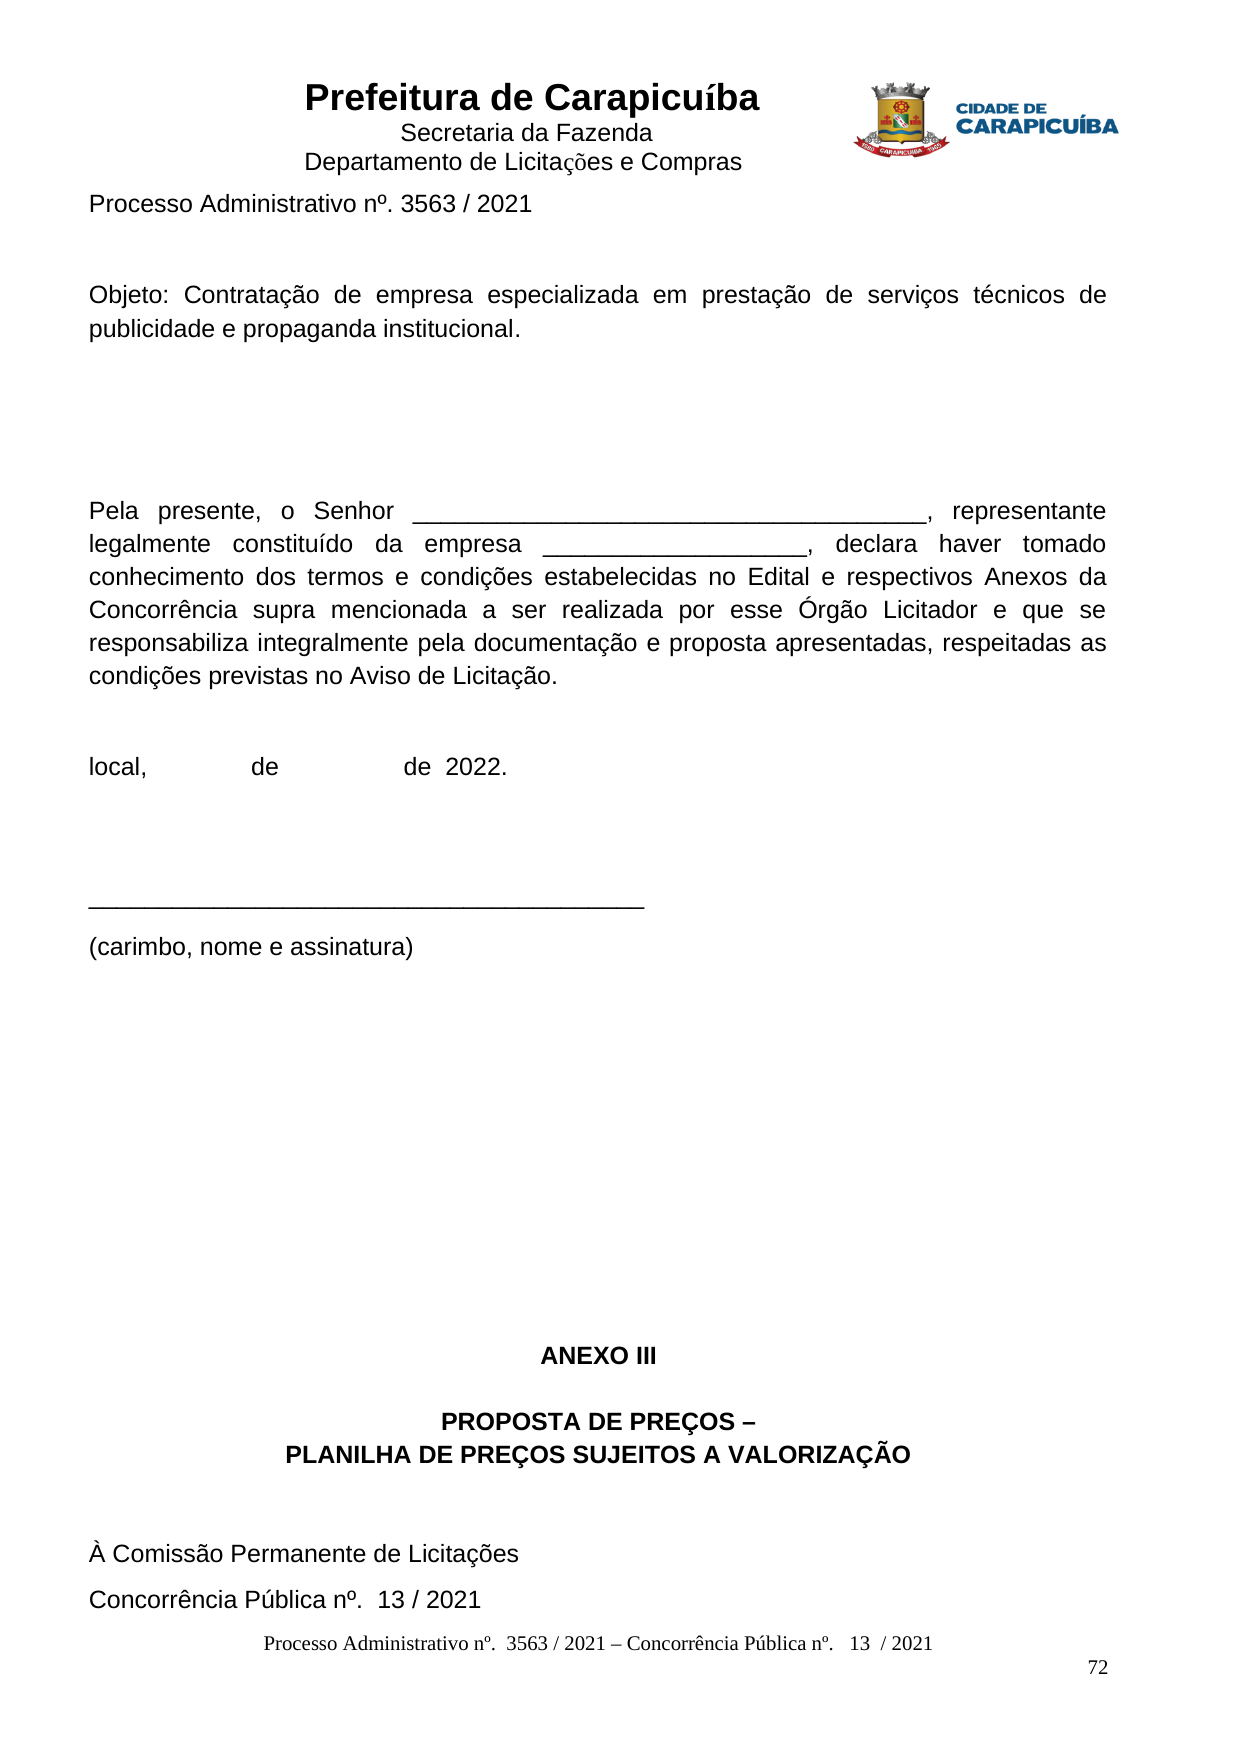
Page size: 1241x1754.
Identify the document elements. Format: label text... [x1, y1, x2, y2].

text ANEXO III [89, 1341, 1108, 1370]
picture [853, 62, 1123, 183]
text Pela presente, o Senhor _____________________________________, representante legalmente constituído da empresa ___________________, declara haver tomado conhecimento dos termos e condições estabelecidas no Edital e respectivos Anexos da Concorrência supra mencionada a ser realizada por esse Órgão Licitador e que se responsabiliza integralmente pela documentação e proposta apresentadas, respeitadas as condições previstas no Aviso de Licitação. [89, 496, 1108, 689]
text PROPOSTA DE PREÇOS – [89, 1407, 1108, 1436]
text Processo Administrativo nº. 3563 / 2021 [89, 189, 1108, 218]
text Objeto: Contratação de empresa especializada em prestação de serviços técnicos de publicidade e propaganda institucional. [89, 281, 1108, 342]
text (carimbo, nome e assinatura) [89, 932, 1084, 961]
text ________________________________________ [89, 843, 1084, 910]
text local, de de 2022. [89, 752, 1108, 781]
text PLANILHA DE PREÇOS SUJEITOS A VALORIZAÇÃO [89, 1440, 1108, 1469]
text À Comissão Permanente de Licitações [89, 1539, 1108, 1568]
text Concorrência Pública nº. 13 / 2021 [89, 1585, 1108, 1613]
